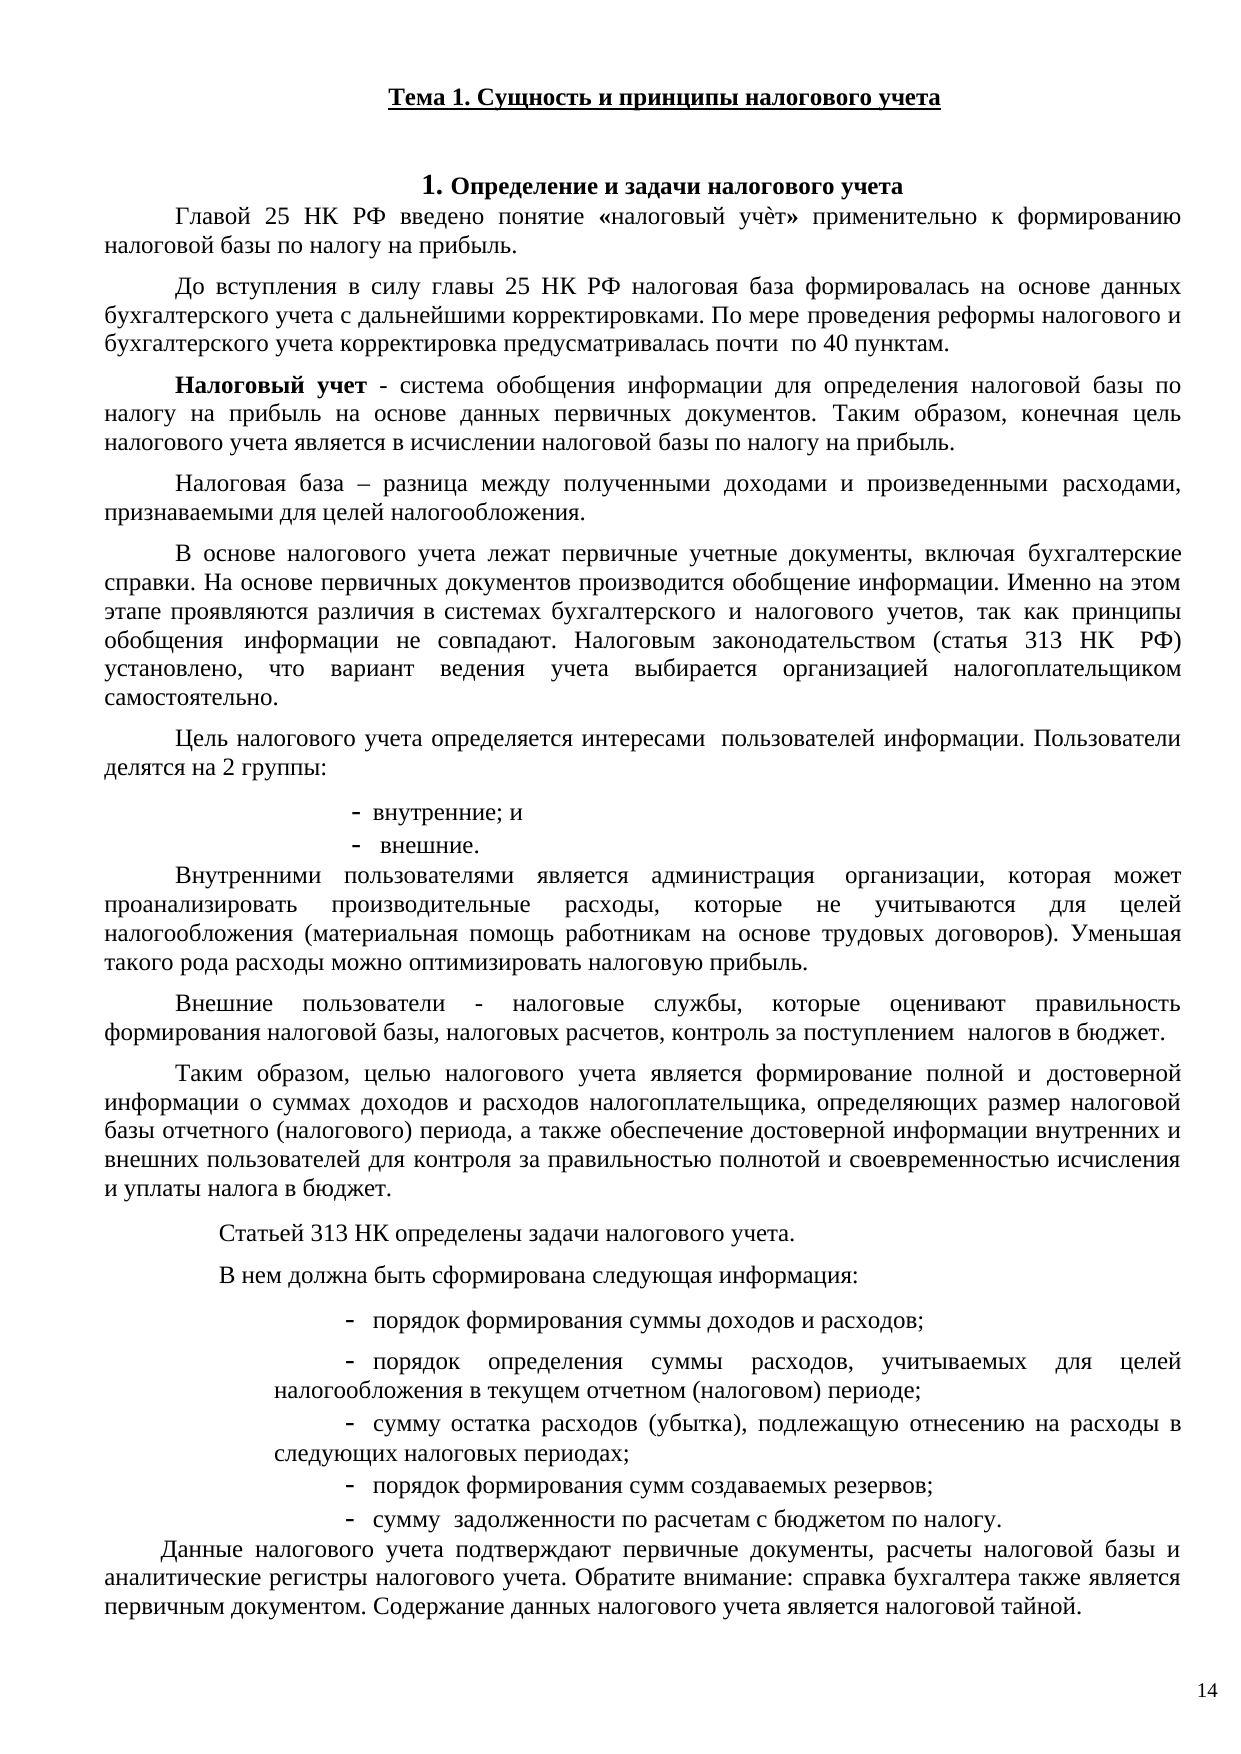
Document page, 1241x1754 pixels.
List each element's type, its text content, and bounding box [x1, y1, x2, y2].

text Налоговая база – разница между полученными доходами и произведенными расходами, признаваемыми для целей налогообложения. [104, 468, 1181, 526]
text До вступления в силу главы 25 НК РФ налоговая база формировалась на основе данных бухгалтерского учета с дальнейшими корректировками. По мере проведения реформы налогового и бухгалтерского учета корректировка предусматривалась почти по 40 пунктам. [104, 271, 1181, 357]
text Статьей 313 НК определены задачи налогового учета. [218, 1214, 1217, 1248]
list порядок определения суммы расходов, учитываемых для целей налогообложения в текущем отчетном (налоговом) периоде; [274, 1342, 1182, 1404]
text Тема 1. Сущность и принципы налогового учета [388, 79, 1217, 113]
subtitle Определение и задачи налогового учета [421, 168, 1217, 201]
list внешние. [351, 827, 1217, 861]
text Главой 25 НК РФ введено понятие «налоговый учѐт» применительно к формированию налоговой базы по налогу на прибыль. [104, 201, 1181, 258]
list сумму задолженности по расчетам с бюджетом по налогу. [345, 1500, 1217, 1533]
list сумму остатка расходов (убытка), подлежащую отнесению на расходы в следующих налоговых периодах; [274, 1404, 1181, 1467]
text Налоговый учет - система обобщения информации для определения налоговой базы по налогу на прибыль на основе данных первичных документов. Таким образом, конечная цель налогового учета является в исчислении налоговой базы по налогу на прибыль. [104, 370, 1182, 456]
text Внешние пользователи - налоговые службы, которые оценивают правильность формирования налоговой базы, налоговых расчетов, контроль за поступлением налогов в бюджет. [104, 988, 1181, 1046]
text Внутренними пользователями является администрация организации, которая может проанализировать производительные расходы, которые не учитываются для целей налогообложения (материальная помощь работникам на основе трудовых договоров). Уменьшая такого рода расходы можно оптимизировать налоговую прибыль. [104, 861, 1181, 976]
list порядок формирования сумм создаваемых резервов; [345, 1467, 1217, 1500]
text Таким образом, целью налогового учета является формирование полной и достоверной информации о суммах доходов и расходов налогоплательщика, определяющих размер налоговой базы отчетного (налогового) периода, а также обеспечение достоверной информации внутренних и внешних пользователей для контроля за правильностью полнотой и своевременностью исчисления и уплаты налога в бюджет. [104, 1058, 1181, 1202]
list порядок формирования суммы доходов и расходов; [345, 1302, 1217, 1335]
text В нем должна быть сформирована следующая информация: [218, 1260, 1217, 1289]
text В основе налогового учета лежат первичные учетные документы, включая бухгалтерские справки. На основе первичных документов производится обобщение информации. Именно на этом этапе проявляются различия в системах бухгалтерского и налогового учетов, так как принципы обобщения информации не совпадают. Налоговым законодательством (статья 313 НК РФ) установлено, что вариант ведения учета выбирается организацией налогоплательщиком самостоятельно. [104, 538, 1182, 711]
text Данные налогового учета подтверждают первичные документы, расчеты налоговой базы и аналитические регистры налогового учета. Обратите внимание: справка бухгалтера также является первичным документом. Содержание данных налогового учета является налоговой тайной. [104, 1534, 1181, 1620]
text Цель налогового учета определяется интересами пользователей информации. Пользователи делятся на 2 группы: [104, 723, 1181, 781]
list внутренние; и [351, 793, 1217, 827]
